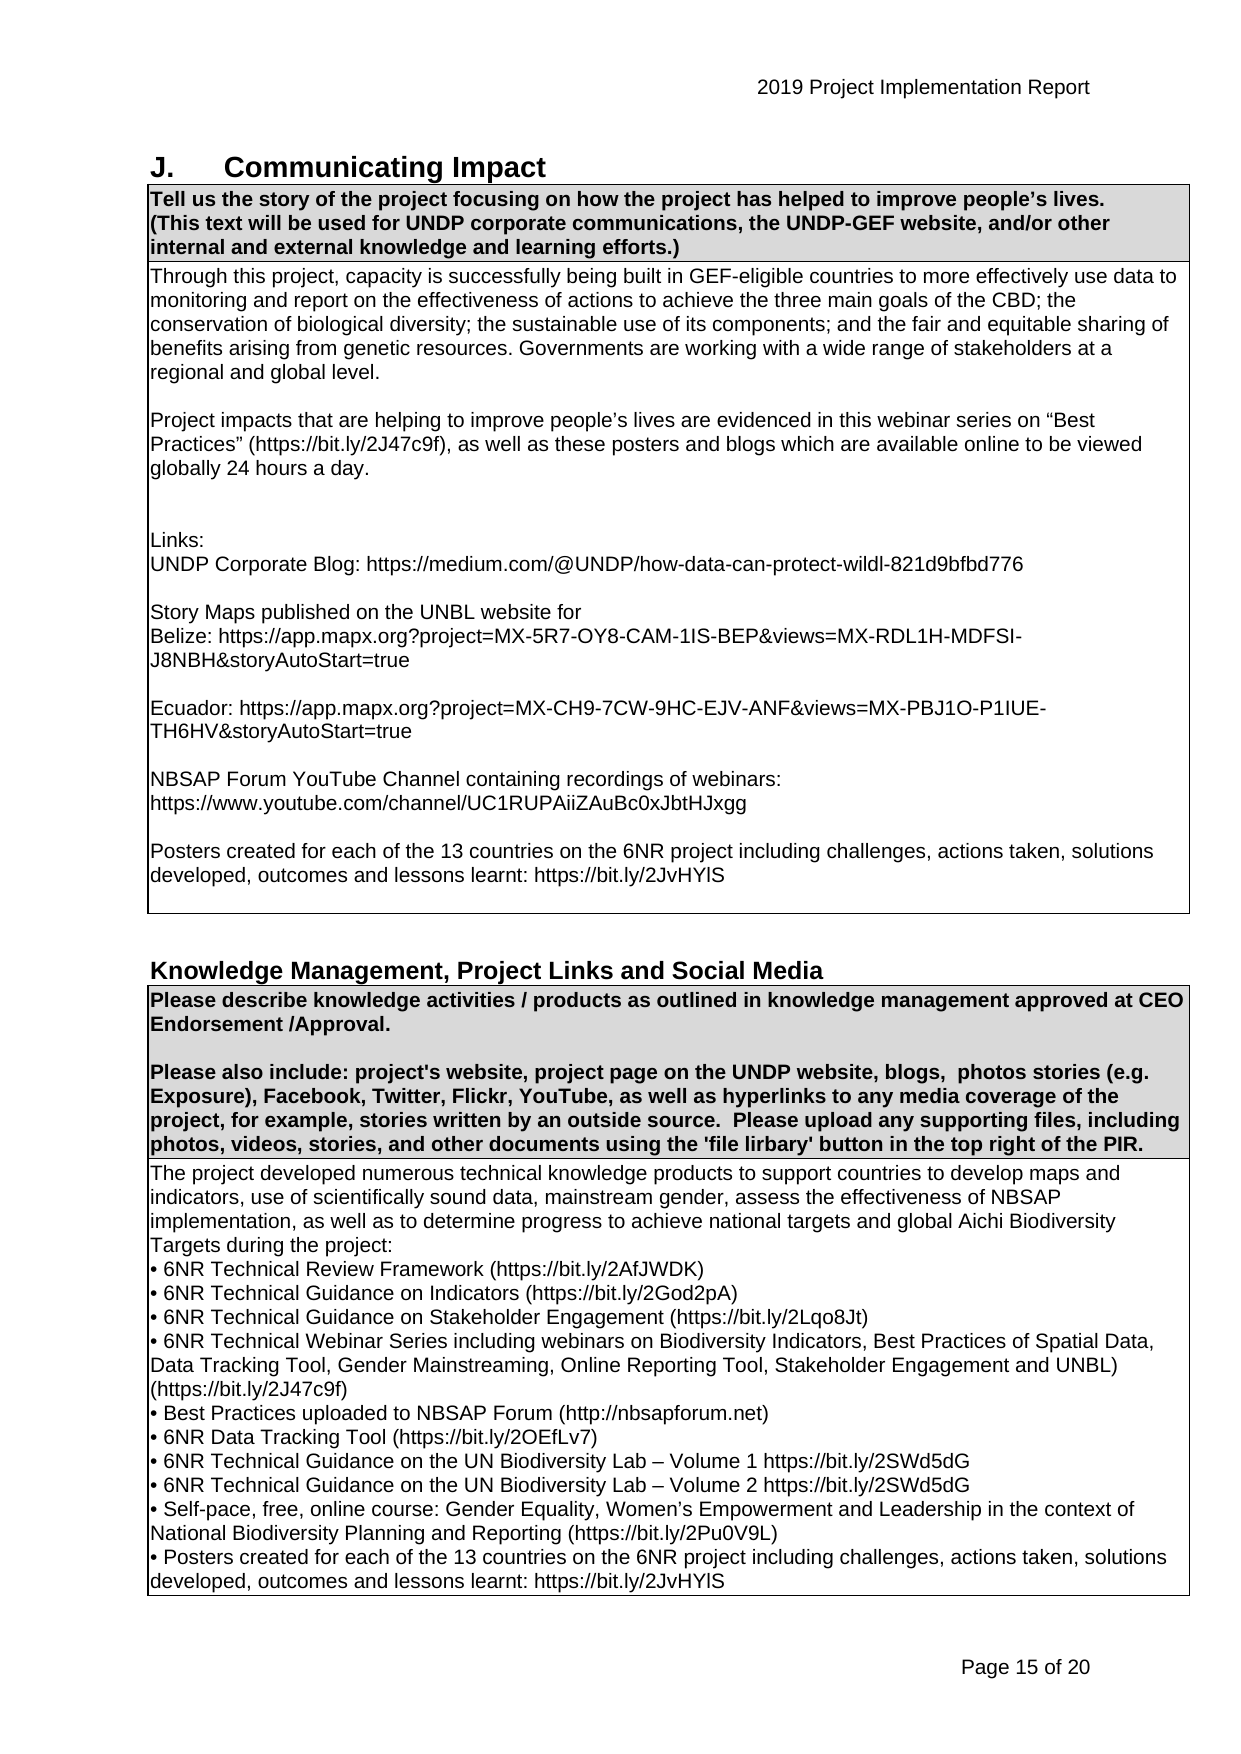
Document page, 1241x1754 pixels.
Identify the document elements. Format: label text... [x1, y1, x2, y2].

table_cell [149, 1159, 1189, 1594]
table_header Tell us the story of the project focusing on how the project has helped to improve people’s lives. (This text will be used for UNDP corporate communications, the UNDP-GEF website, and/or other internal and external knowledge and learning efforts.) [149, 185, 1189, 261]
text Knowledge Management, Project Links and Social Media [150, 956, 1090, 985]
table_header Please describe knowledge activities / products as outlined in knowledge management approved at CEO Endorsement /Approval. Please also include: project's website, project page on the UNDP website, blogs, photos stories (e.g. Exposure), Facebook, Twitter, Flickr, YouTube, as well as hyperlinks to any media coverage of the project, for example, stories written by an outside source. Please upload any supporting files, including photos, videos, stories, and other documents using the 'file lirbary' button in the top right of the PIR. [149, 986, 1189, 1158]
subtitle Communicating Impact [150, 150, 1090, 183]
table_cell Through this project, capacity is successfully being built in GEF-eligible countries to more effectively use data to monitoring and report on the effectiveness of actions to achieve the three main goals of the CBD; the conservation of biological diversity; the sustainable use of its components; and the fair and equitable sharing of benefits arising from genetic resources. Governments are working with a wide range of stakeholders at a regional and global level. Project impacts that are helping to improve people’s lives are evidenced in this webinar series on “Best Practices” (https://bit.ly/2J47c9f), as well as these posters and blogs which are available online to be viewed globally 24 hours a day. Links: UNDP Corporate Blog: https://medium.com/@UNDP/how-data-can-protect-wildl-821d9bfbd776 Story Maps published on the UNBL website for Belize: https://app.mapx.org?project=MX-5R7-OY8-CAM-1IS-BEP&views=MX-RDL1H-MDFSI-J8NBH&storyAutoStart=true Ecuador: https://app.mapx.org?project=MX-CH9-7CW-9HC-EJV-ANF&views=MX-PBJ1O-P1IUE-TH6HV&storyAutoStart=true NBSAP Forum YouTube Channel containing recordings of webinars: https://www.youtube.com/channel/UC1RUPAiiZAuBc0xJbtHJxgg Posters created for each of the 13 countries on the 6NR project including challenges, actions taken, solutions developed, outcomes and lessons learnt: https://bit.ly/2JvHYlS [149, 262, 1189, 913]
